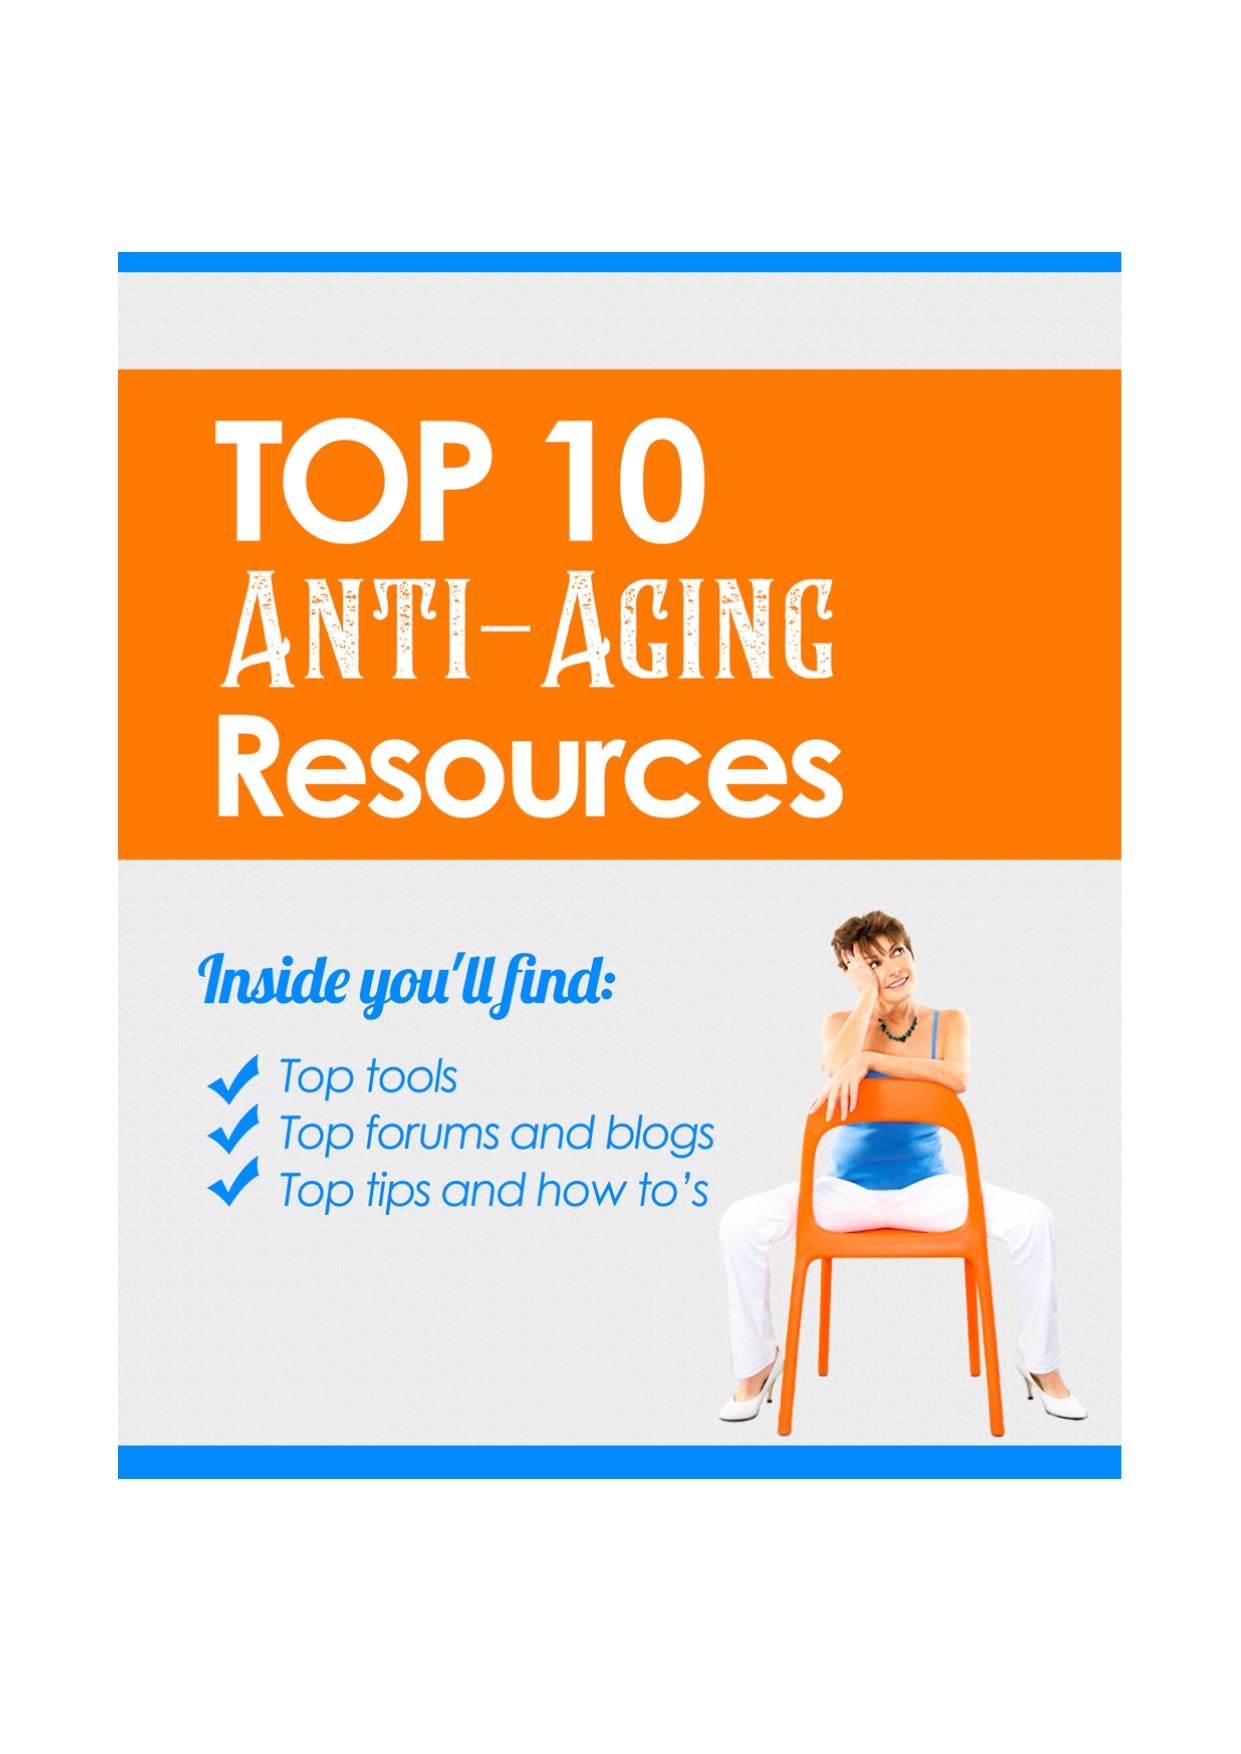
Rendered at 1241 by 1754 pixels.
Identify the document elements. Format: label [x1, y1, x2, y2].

picture [118, 252, 1122, 1479]
